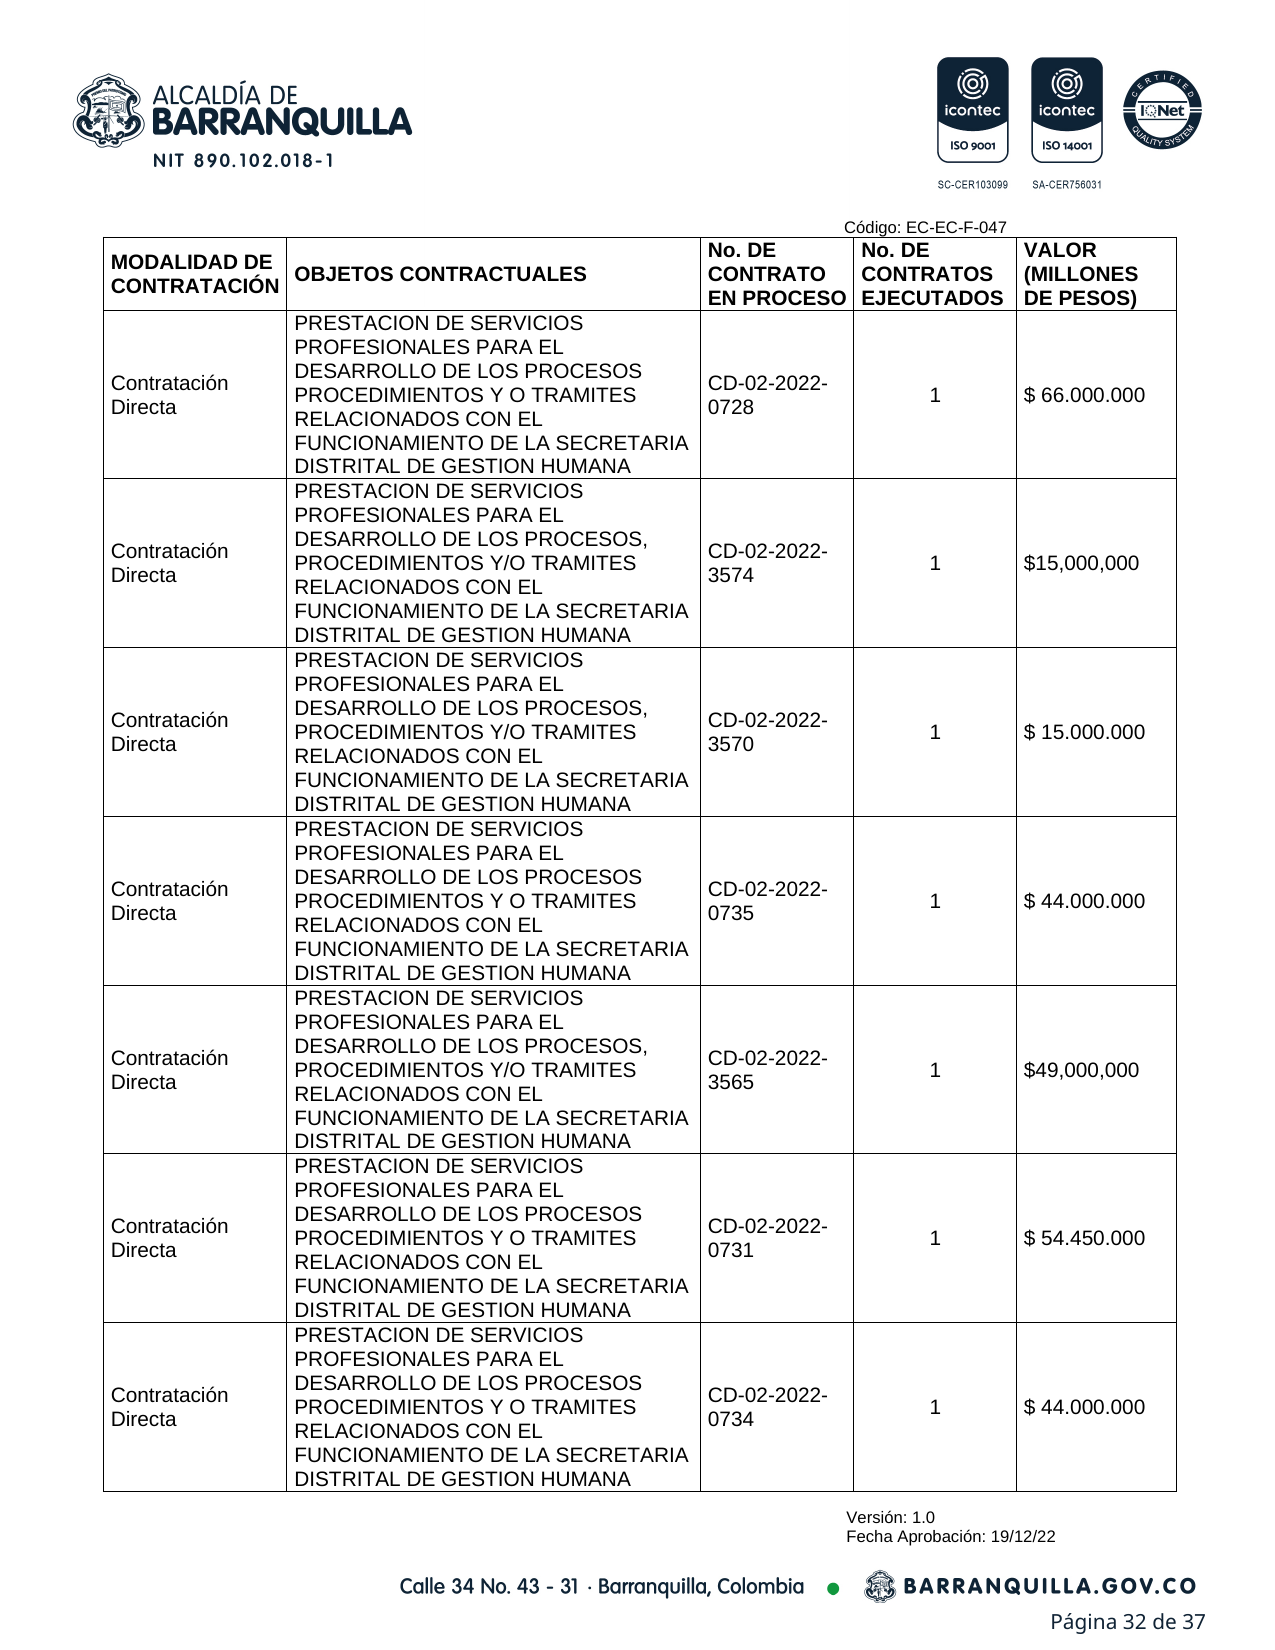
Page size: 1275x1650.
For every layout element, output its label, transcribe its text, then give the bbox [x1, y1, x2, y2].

table_cell CD-02-2022-3565 [701, 986, 853, 1153]
table_cell PRESTACION DE SERVICIOS PROFESIONALES PARA EL DESARROLLO DE LOS PROCESOS, PROCEDIMIENTOS Y/O TRAMITES RELACIONADOS CON EL FUNCIONAMIENTO DE LA SECRETARIA DISTRITAL DE GESTION HUMANA [287, 648, 700, 816]
table_cell Contratación Directa [104, 1323, 286, 1491]
table_cell CD-02-2022-0734 [701, 1323, 853, 1491]
table_cell $ 15.000.000 [1017, 648, 1176, 816]
table_cell PRESTACION DE SERVICIOS PROFESIONALES PARA EL DESARROLLO DE LOS PROCESOS, PROCEDIMIENTOS Y/O TRAMITES RELACIONADOS CON EL FUNCIONAMIENTO DE LA SECRETARIA DISTRITAL DE GESTION HUMANA [287, 479, 700, 647]
table_cell 1 [854, 817, 1016, 984]
table_cell Contratación Directa [104, 648, 286, 816]
table_header MODALIDAD DE CONTRATACIÓN [104, 238, 286, 309]
table_cell CD-02-2022-3570 [701, 648, 853, 816]
picture [0, 1519, 1275, 1650]
picture [0, 0, 1274, 307]
table_cell $ 44.000.000 [1017, 1323, 1176, 1491]
table_cell CD-02-2022-0731 [701, 1154, 853, 1322]
table_cell Contratación Directa [104, 1154, 286, 1322]
table_header No. DE CONTRATOS EJECUTADOS [854, 238, 1016, 309]
table_cell CD-02-2022-3574 [701, 479, 853, 647]
table_cell Contratación Directa [104, 479, 286, 647]
table_cell Contratación Directa [104, 311, 286, 478]
table_cell Contratación Directa [104, 817, 286, 984]
table_cell 1 [854, 648, 1016, 816]
table_cell 1 [854, 311, 1016, 478]
table_cell Contratación Directa [104, 986, 286, 1153]
table_cell 1 [854, 1154, 1016, 1322]
table_cell $49,000,000 [1017, 986, 1176, 1153]
table_cell 1 [854, 479, 1016, 647]
table_cell $15,000,000 [1017, 479, 1176, 647]
table_header VALOR (MILLONES DE PESOS) [1017, 238, 1176, 309]
table_cell CD-02-2022-0735 [701, 817, 853, 984]
table_cell 1 [854, 1323, 1016, 1491]
table_cell PRESTACION DE SERVICIOS PROFESIONALES PARA EL DESARROLLO DE LOS PROCESOS, PROCEDIMIENTOS Y/O TRAMITES RELACIONADOS CON EL FUNCIONAMIENTO DE LA SECRETARIA DISTRITAL DE GESTION HUMANA [287, 986, 700, 1153]
table_cell CD-02-2022-0728 [701, 311, 853, 478]
table_cell $ 44.000.000 [1017, 817, 1176, 984]
table_cell $ 66.000.000 [1017, 311, 1176, 478]
table_header OBJETOS CONTRACTUALES [287, 238, 700, 309]
table_cell 1 [854, 986, 1016, 1153]
table_header No. DE CONTRATO EN PROCESO [701, 238, 853, 309]
table_cell $ 54.450.000 [1017, 1154, 1176, 1322]
